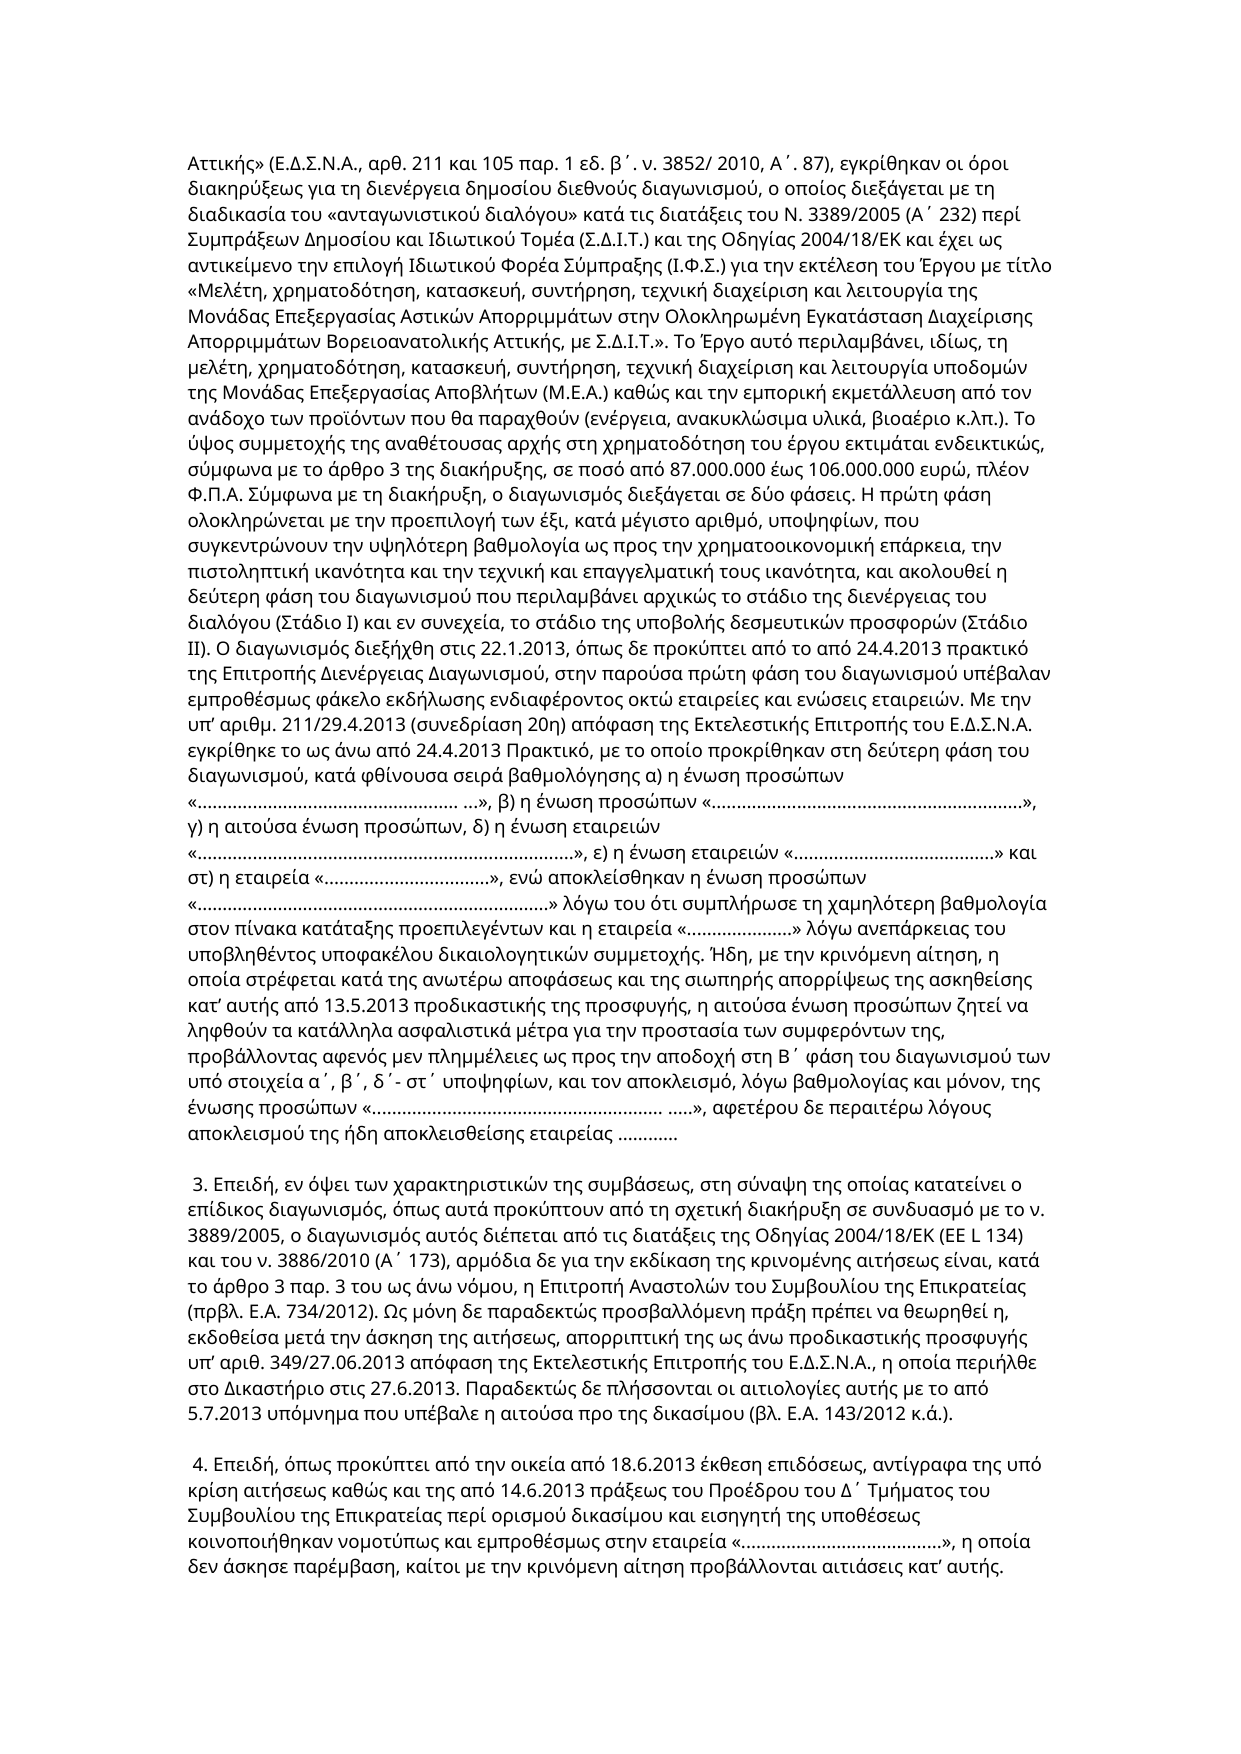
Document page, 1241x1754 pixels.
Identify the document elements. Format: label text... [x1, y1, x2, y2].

text 3. Επειδή, εν όψει των χαρακτηριστικών της συμβάσεως, στη σύναψη της οποίας κατατείνει ο επίδικος διαγωνισμός, όπως αυτά προκύπτουν από τη σχετική διακήρυξη σε συνδυασμό με το ν. 3889/2005, ο διαγωνισμός αυτός διέπεται από τις διατάξεις της Οδηγίας 2004/18/ΕΚ (EE L 134) και του ν. 3886/2010 (A΄ 173), αρμόδια δε για την εκδίκαση της κρινομένης αιτήσεως είναι, κατά το άρθρο 3 παρ. 3 του ως άνω νόμου, η Επιτροπή Αναστολών του Συμβουλίου της Επικρατείας (πρβλ. Ε.Α. 734/2012). Ως μόνη δε παραδεκτώς προσβαλλόμενη πράξη πρέπει να θεωρηθεί η, εκδοθείσα μετά την άσκηση της αιτήσεως, απορριπτική της ως άνω προδικαστικής προσφυγής υπ’ αριθ. 349/27.06.2013 απόφαση της Εκτελεστικής Επιτροπής του Ε.Δ.Σ.Ν.Α., η οποία περιήλθε στο Δικαστήριο στις 27.6.2013. Παραδεκτώς δε πλήσσονται οι αιτιολογίες αυτής με το από 5.7.2013 υπόμνημα που υπέβαλε η αιτούσα προ της δικασίμου (βλ. Ε.Α. 143/2012 κ.ά.). [187, 1171, 1053, 1426]
text 4. Επειδή, όπως προκύπτει από την οικεία από 18.6.2013 έκθεση επιδόσεως, αντίγραφα της υπό κρίση αιτήσεως καθώς και της από 14.6.2013 πράξεως του Προέδρου του Δ΄ Τμήματος του Συμβουλίου της Επικρατείας περί ορισμού δικασίμου και εισηγητή της υποθέσεως κοινοποιήθηκαν νομοτύπως και εμπροθέσμως στην εταιρεία «........................................», η οποία δεν άσκησε παρέμβαση, καίτοι με την κρινόμενη αίτηση προβάλλονται αιτιάσεις κατ’ αυτής. [187, 1452, 1053, 1579]
